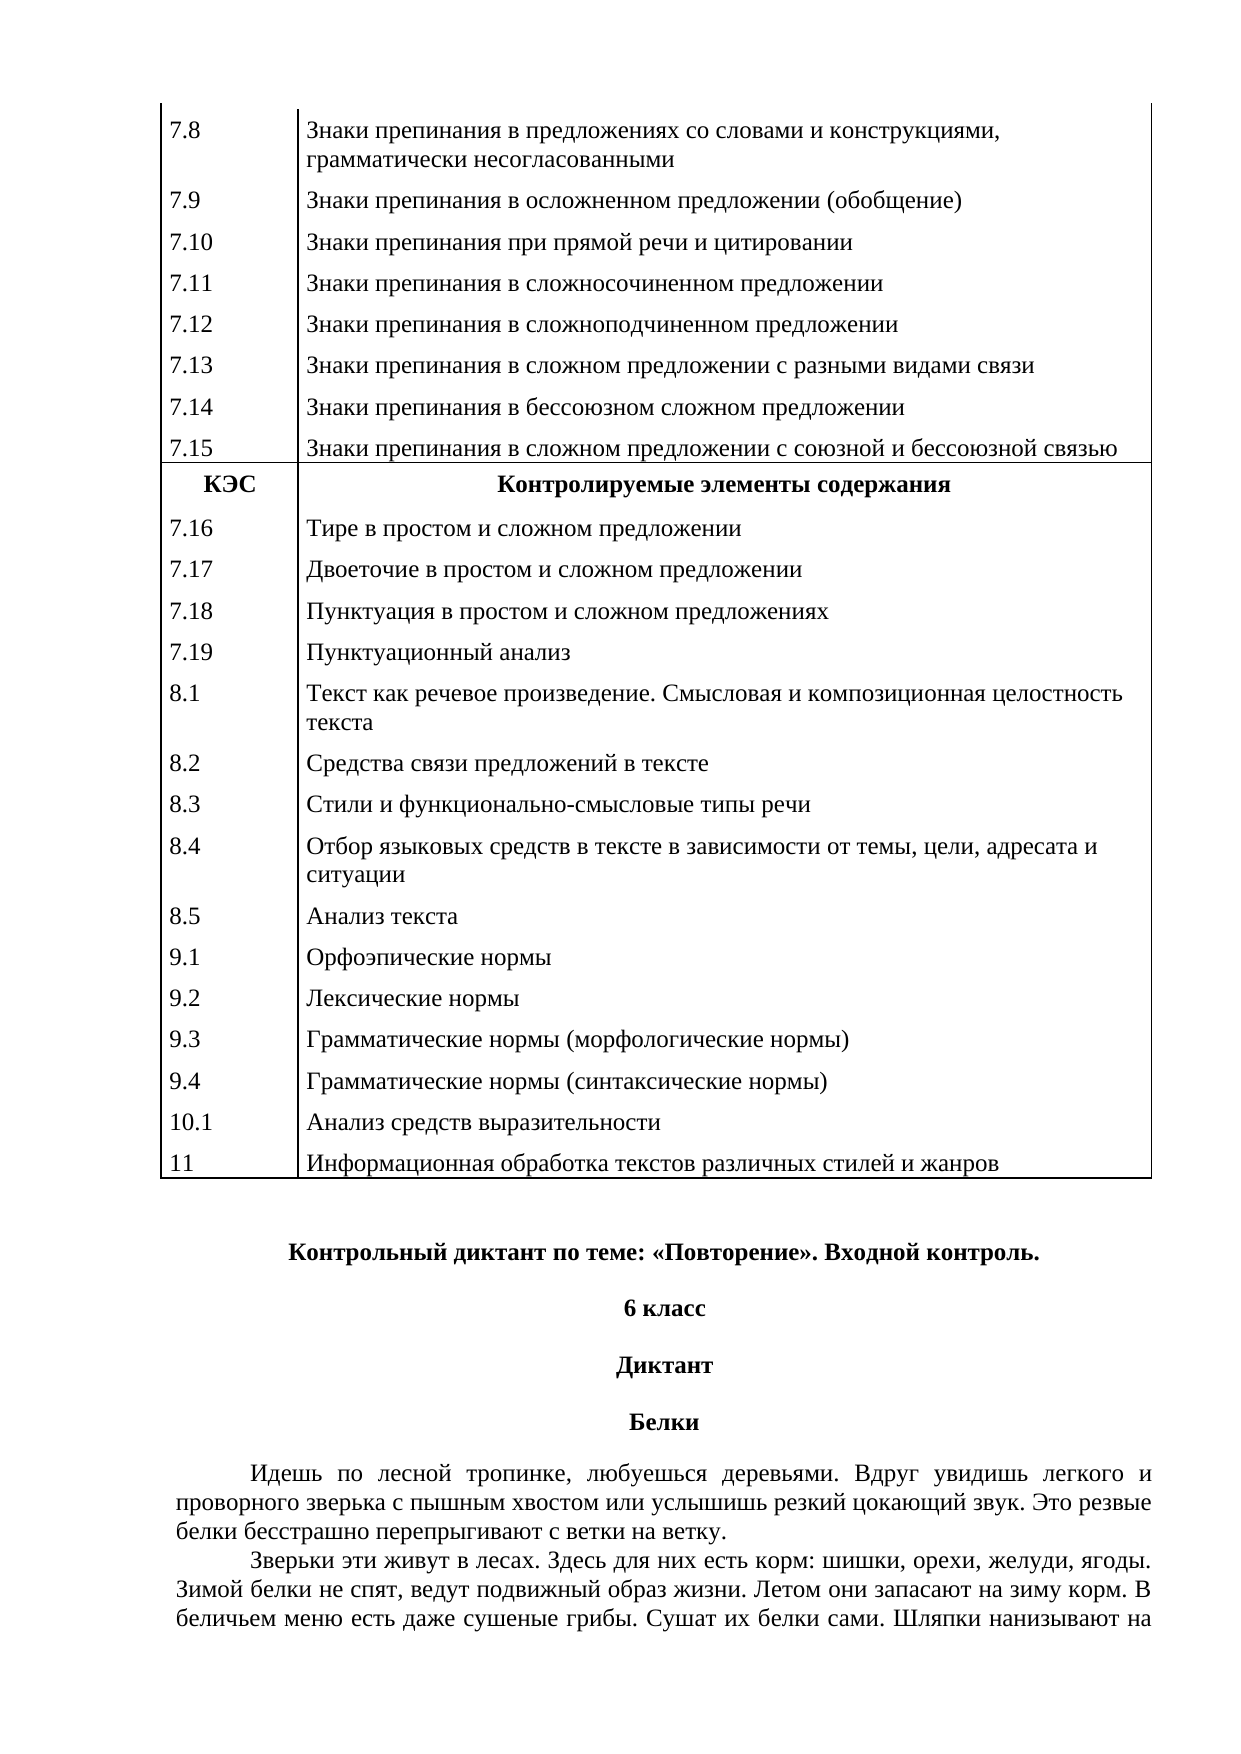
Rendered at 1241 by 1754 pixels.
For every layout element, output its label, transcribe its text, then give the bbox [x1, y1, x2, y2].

table_cell 10.1 [162, 1101, 297, 1136]
table_cell Тире в простом и сложном предложении [299, 507, 1151, 542]
table_cell Пунктуация в простом и сложном предложениях [299, 590, 1151, 624]
table_cell 7.12 [162, 303, 297, 338]
text Белки [177, 1407, 1151, 1436]
table_cell 7.9 [162, 179, 297, 214]
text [176, 1545, 1153, 1631]
table_cell 11 [162, 1142, 297, 1177]
table_cell Стили и функционально-смысловые типы речи [299, 783, 1151, 818]
table_cell 7.17 [162, 548, 297, 583]
text 6 класс [177, 1293, 1152, 1322]
table_cell Знаки препинания в сложном предложении с разными видами связи [299, 344, 1151, 379]
text Идешь по лесной тропинке, любуешься деревьями. Вдруг увидишь легкого и проворного зверька с пышным хвостом или услышишь резкий цокающий звук. Это резвые белки бесстрашно перепрыгивают с ветки на ветку. [176, 1458, 1153, 1545]
table_cell Текст как речевое произведение. Смысловая и композиционная целостность текста [299, 672, 1151, 736]
table_cell 7.18 [162, 590, 297, 624]
table_cell Знаки препинания в бессоюзном сложном предложении [299, 386, 1151, 421]
table_cell 8.5 [162, 895, 297, 929]
table_cell Средства связи предложений в тексте [299, 742, 1151, 777]
table_cell Знаки препинания в предложениях со словами и конструкциями, грамматически несогласованными [299, 109, 1151, 173]
table_cell 7.15 [162, 427, 297, 462]
table_cell 7.13 [162, 344, 297, 379]
table_cell 7.16 [162, 507, 297, 542]
table_cell КЭС [162, 463, 297, 501]
table_cell 9.2 [162, 977, 297, 1012]
table_cell 9.1 [162, 936, 297, 971]
table_cell Информационная обработка текстов различных стилей и жанров [299, 1142, 1151, 1177]
table_cell Двоеточие в простом и сложном предложении [299, 548, 1151, 583]
text Контрольный диктант по теме: «Повторение». Входной контроль. [177, 1237, 1151, 1266]
table_cell Грамматические нормы (синтаксические нормы) [299, 1060, 1151, 1094]
table_cell Знаки препинания в осложненном предложении (обобщение) [299, 179, 1151, 214]
text Диктант [177, 1350, 1152, 1379]
table_cell Грамматические нормы (морфологические нормы) [299, 1018, 1151, 1053]
table_cell Контролируемые элементы содержания [299, 463, 1151, 501]
table_cell 9.3 [162, 1018, 297, 1053]
table_cell Лексические нормы [299, 977, 1151, 1012]
table_cell Пунктуационный анализ [299, 631, 1151, 666]
table_cell 7.19 [162, 631, 297, 666]
table_cell 7.10 [162, 221, 297, 256]
table_cell 9.4 [162, 1060, 297, 1094]
table_cell Отбор языковых средств в тексте в зависимости от темы, цели, адресата и ситуации [299, 825, 1151, 888]
table_cell Орфоэпические нормы [299, 936, 1151, 971]
table_cell 7.8 [162, 109, 297, 173]
table_cell Знаки препинания в сложносочиненном предложении [299, 262, 1151, 297]
table_cell 7.14 [162, 386, 297, 421]
table_cell 8.2 [162, 742, 297, 777]
table_cell 8.4 [162, 825, 297, 888]
table_cell Анализ средств выразительности [299, 1101, 1151, 1136]
table_cell Анализ текста [299, 895, 1151, 929]
table_cell Знаки препинания в сложном предложении с союзной и бессоюзной связью [299, 427, 1151, 462]
table_cell Знаки препинания при прямой речи и цитировании [299, 221, 1151, 256]
table_cell 8.1 [162, 672, 297, 736]
table_cell Знаки препинания в сложноподчиненном предложении [299, 303, 1151, 338]
table_cell 8.3 [162, 783, 297, 818]
table_cell 7.11 [162, 262, 297, 297]
